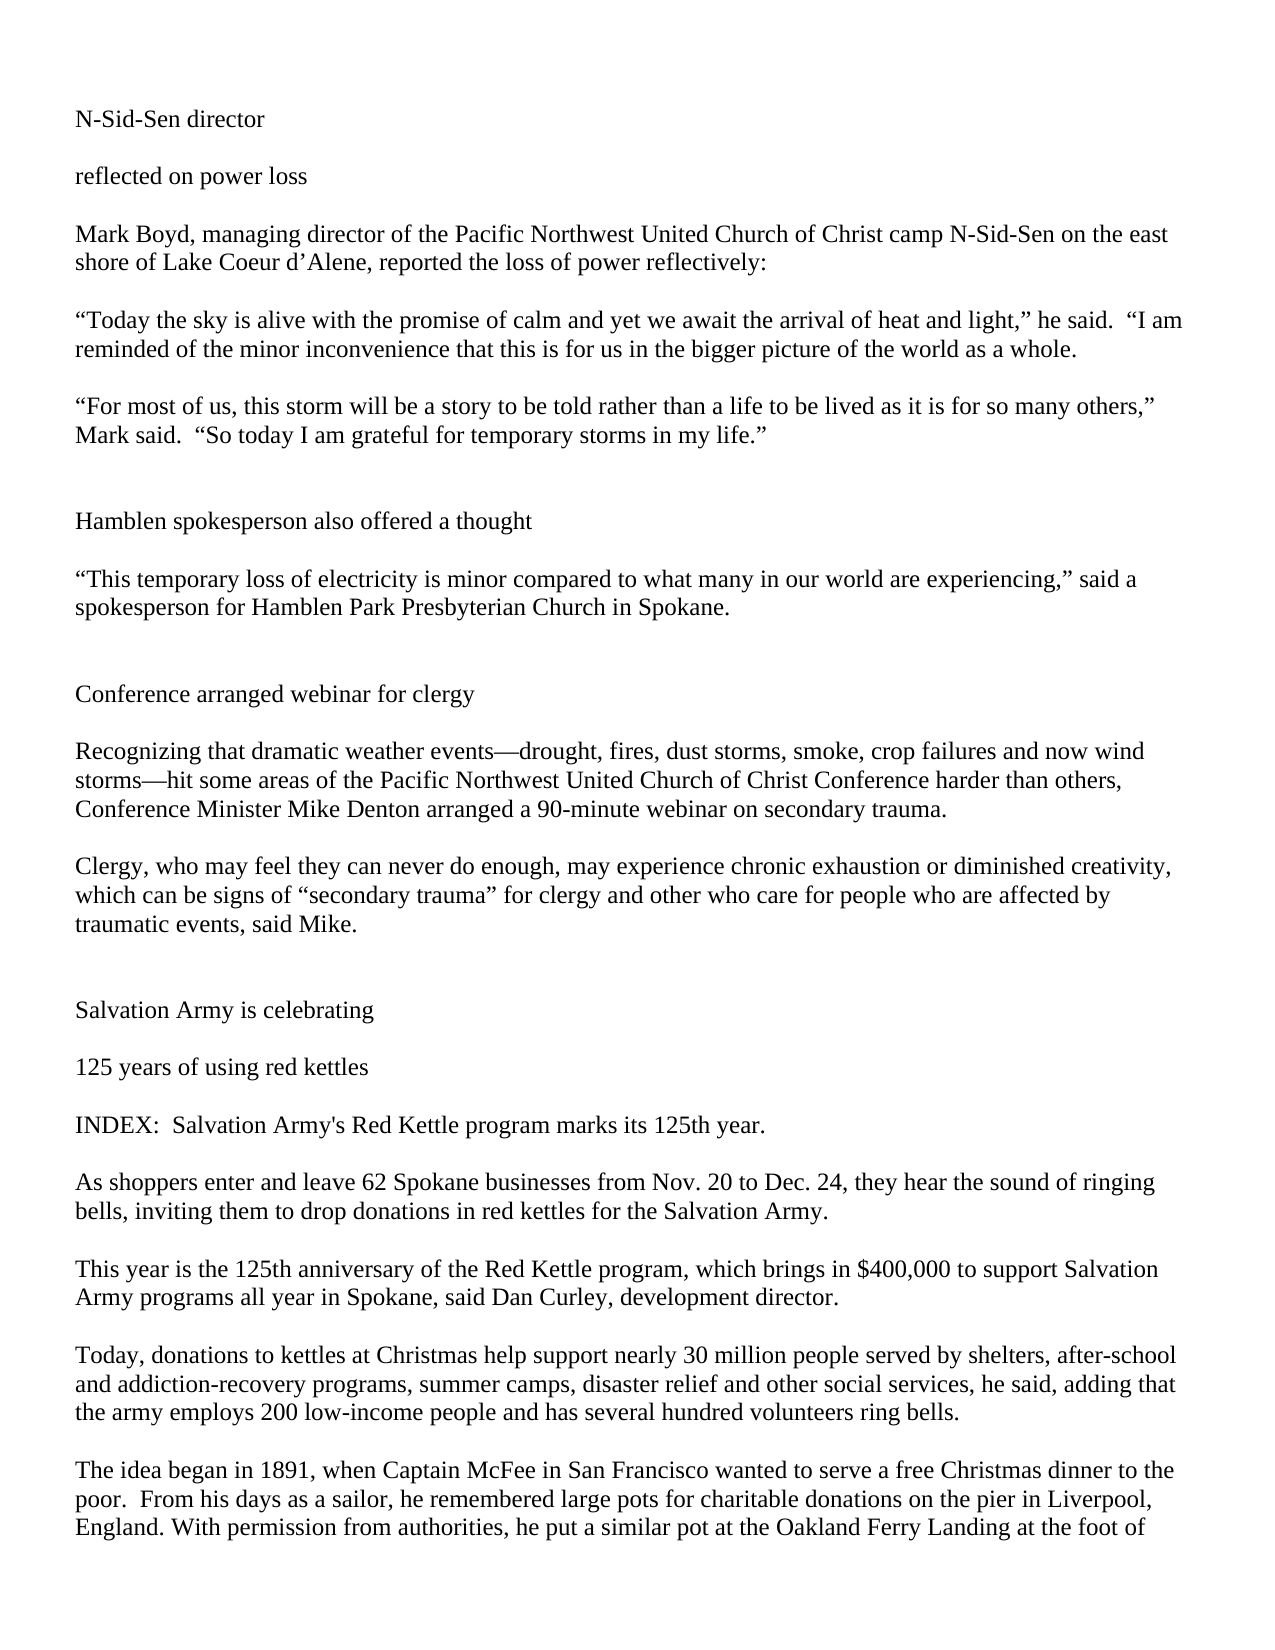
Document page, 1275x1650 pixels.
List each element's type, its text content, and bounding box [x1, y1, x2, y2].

text This year is the 125th anniversary of the Red Kettle program, which brings in $400,000 to support Salvation Army programs all year in Spokane, said Dan Curley, development director. [75, 1254, 1200, 1311]
text Clergy, who may feel they can never do enough, may experience chronic exhaustion or diminished creativity, which can be signs of “secondary trauma” for clergy and other who care for people who are affected by traumatic events, said Mike. [75, 851, 1200, 937]
text N-Sid-Sen director [75, 104, 1200, 132]
text “For most of us, this storm will be a story to be told rather than a life to be lived as it is for so many others,” Mark said. “So today I am grateful for temporary storms in my life.” [75, 391, 1200, 449]
text Hamblen spokesperson also offered a thought [75, 506, 1200, 535]
text As shoppers enter and leave 62 Spokane businesses from Nov. 20 to Dec. 24, they hear the sound of ringing bells, inviting them to drop donations in red kettles for the Salvation Army. [75, 1167, 1200, 1225]
text “This temporary loss of electricity is minor compared to what many in our world are experiencing,” said a spokesperson for Hamblen Park Presbyterian Church in Spokane. [75, 564, 1200, 621]
text Salvation Army is celebrating [75, 995, 1200, 1024]
text Today, donations to kettles at Christmas help support nearly 30 million people served by shelters, after-school and addiction-recovery programs, summer camps, disaster relief and other social services, he said, adding that the army employs 200 low-income people and has several hundred volunteers ring bells. [75, 1340, 1200, 1426]
text Conference arranged webinar for clergy [75, 679, 1200, 707]
text reflected on power loss [75, 161, 1200, 190]
text “Today the sky is alive with the promise of calm and yet we await the arrival of heat and light,” he said. “I am reminded of the minor inconvenience that this is for us in the bigger picture of the world as a whole. [75, 305, 1200, 362]
text Mark Boyd, managing director of the Pacific Northwest United Church of Christ camp N-Sid-Sen on the east shore of Lake Coeur d’Alene, reported the loss of power reflectively: [75, 219, 1200, 276]
text Recognizing that dramatic weather events—drought, fires, dust storms, smoke, crop failures and now wind storms—hit some areas of the Pacific Northwest United Church of Christ Conference harder than others, Conference Minister Mike Denton arranged a 90-minute webinar on secondary trauma. [75, 736, 1200, 822]
text INDEX: Salvation Army's Red Kettle program marks its 125th year. [75, 1110, 1200, 1139]
text 125 years of using red kettles [75, 1052, 1200, 1081]
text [75, 1455, 1200, 1541]
